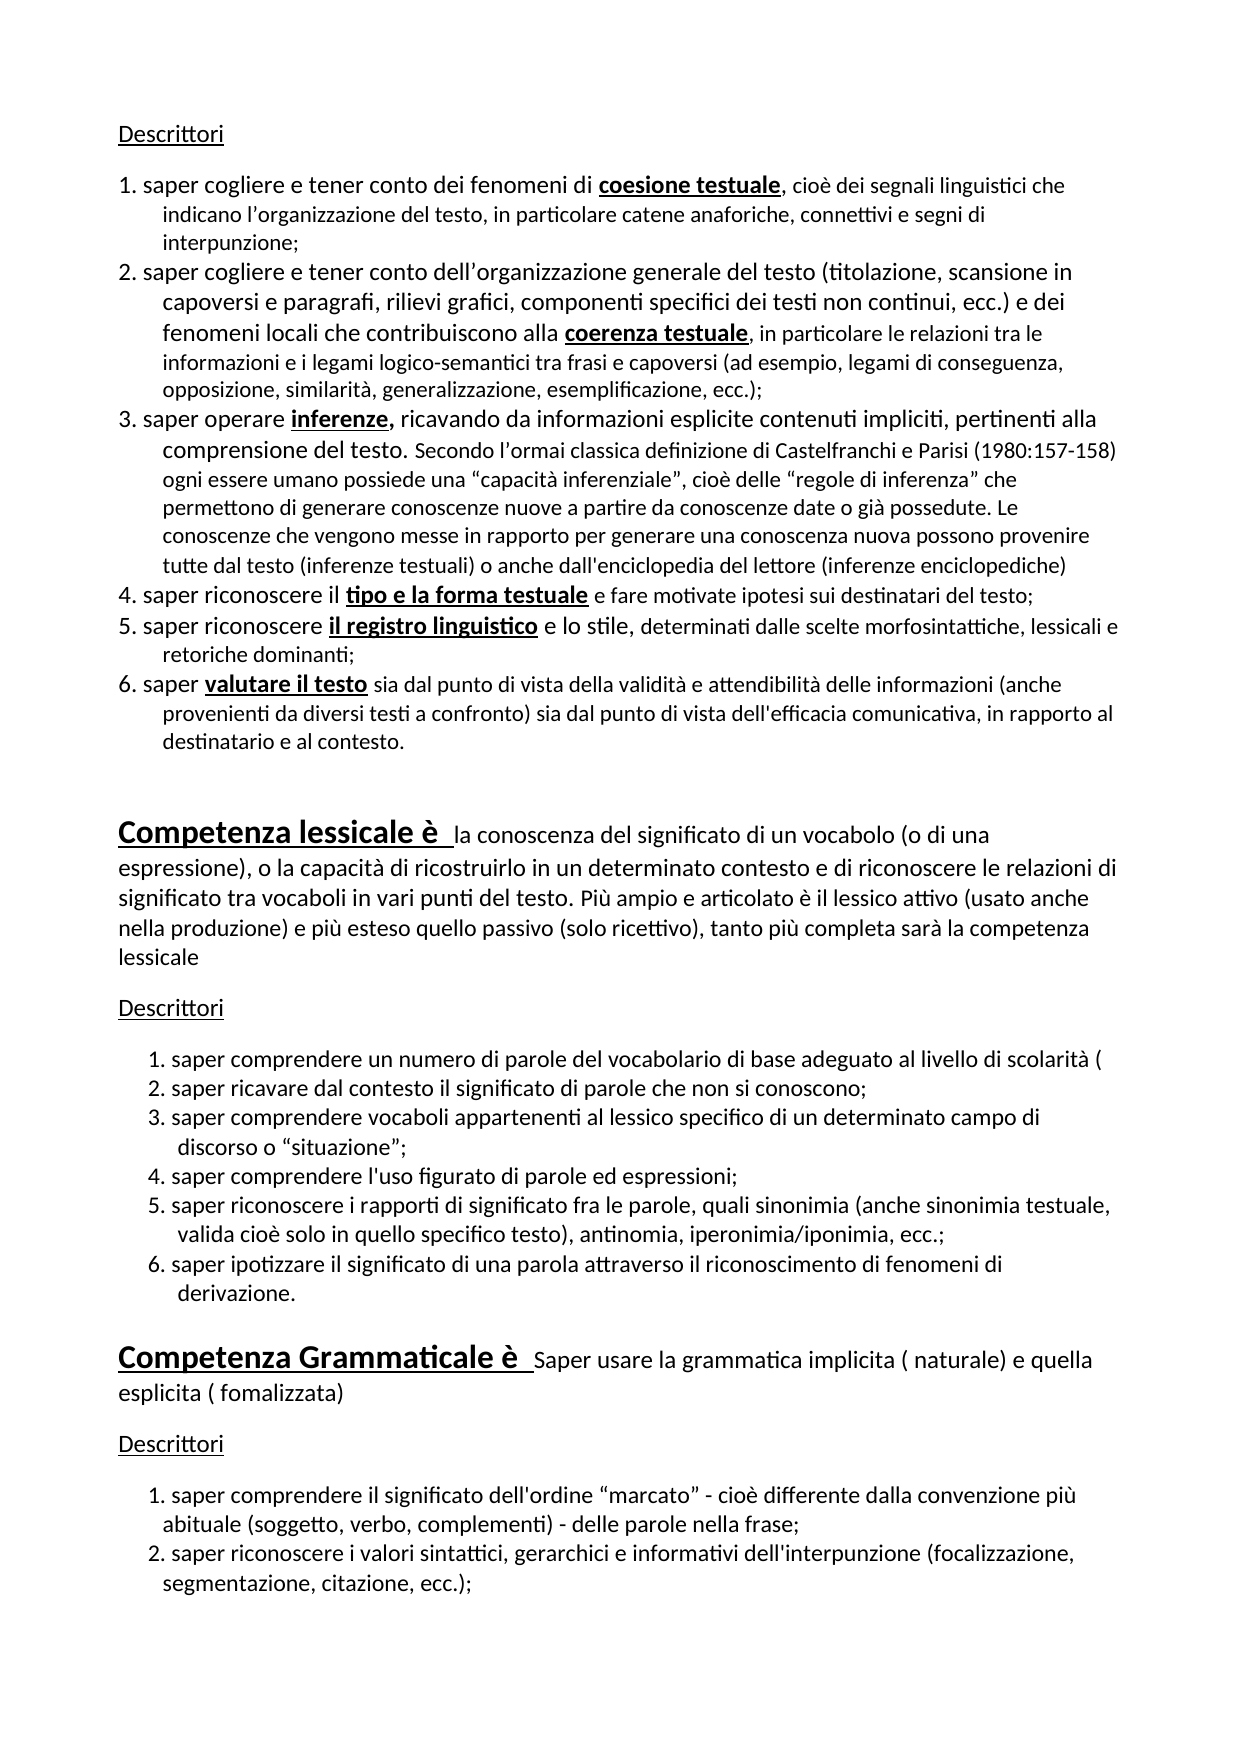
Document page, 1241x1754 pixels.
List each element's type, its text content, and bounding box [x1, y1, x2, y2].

text 1. saper comprendere il significato dell'ordine “marcato” - cioè differente dalla convenzione più abituale (soggetto, verbo, complementi) - delle parole nella frase; [148, 1480, 1122, 1538]
text 5. saper riconoscere i rapporti di significato fra le parole, quali sinonimia (anche sinonimia testuale, valida cioè solo in quello specifico testo), antinomia, iperonimia/iponimia, ecc.; [148, 1190, 1122, 1249]
text 5. saper riconoscere il registro linguistico e lo stile, determinati dalle scelte morfosintattiche, lessicali e retoriche dominanti; [118, 610, 1122, 668]
text Descrittori [118, 992, 1122, 1023]
text 1. saper comprendere un numero di parole del vocabolario di base adeguato al livello di scolarità ( [148, 1044, 1122, 1073]
text 2. saper ricavare dal contesto il significato di parole che non si conoscono; [148, 1073, 1122, 1102]
text 2. saper riconoscere i valori sintattici, gerarchici e informativi dell'interpunzione (focalizzazione, segmentazione, citazione, ecc.); [148, 1538, 1122, 1597]
text 6. saper ipotizzare il significato di una parola attraverso il riconoscimento di fenomeni di derivazione. [148, 1249, 1122, 1307]
text 4. saper comprendere l'uso figurato di parole ed espressioni; [148, 1161, 1122, 1190]
text Competenza lessicale è la conoscenza del significato di un vocabolo (o di una espressione), o la capacità di ricostruirlo in un determinato contesto e di riconoscere le relazioni di significato tra vocaboli in vari punti del testo. Più ampio e articolato è il lessico attivo (usato anche nella produzione) e più esteso quello passivo (solo ricettivo), tanto più completa sarà la competenza lessicale [118, 811, 1122, 972]
text Descrittori [118, 118, 1122, 149]
text 4. saper riconoscere il tipo e la forma testuale e fare motivate ipotesi sui destinatari del testo; [118, 579, 1122, 610]
text Descrittori [118, 1429, 1122, 1459]
text 1. saper cogliere e tener conto dei fenomeni di coesione testuale, cioè dei segnali linguistici che indicano l’organizzazione del testo, in particolare catene anaforiche, connettivi e segni di interpunzione; [118, 169, 1122, 256]
text Competenza Grammaticale è Saper usare la grammatica implicita ( naturale) e quella esplicita ( fomalizzata) [118, 1337, 1122, 1408]
text 3. saper comprendere vocaboli appartenenti al lessico specifico di un determinato campo di discorso o “situazione”; [148, 1102, 1122, 1161]
text 6. saper valutare il testo sia dal punto di vista della validità e attendibilità delle informazioni (anche provenienti da diversi testi a confronto) sia dal punto di vista dell'efficacia comunicativa, in rapporto al destinatario e al contesto. [118, 668, 1122, 755]
text 3. saper operare inferenze, ricavando da informazioni esplicite contenuti impliciti, pertinenti alla comprensione del testo. Secondo l’ormai classica definizione di Castelfranchi e Parisi (1980:157-158) ogni essere umano possiede una “capacità inferenziale”, cioè delle “regole di inferenza” che permettono di generare conoscenze nuove a partire da conoscenze date o già possedute. Le conoscenze che vengono messe in rapporto per generare una conoscenza nuova possono provenire tutte dal testo (inferenze testuali) o anche dall'enciclopedia del lettore (inferenze enciclopediche) [118, 404, 1122, 579]
text 2. saper cogliere e tener conto dell’organizzazione generale del testo (titolazione, scansione in capoversi e paragrafi, rilievi grafici, componenti specifici dei testi non continui, ecc.) e dei fenomeni locali che contribuiscono alla coerenza testuale, in particolare le relazioni tra le informazioni e i legami logico-semantici tra frasi e capoversi (ad esempio, legami di conseguenza, opposizione, similarità, generalizzazione, esemplificazione, ecc.); [118, 256, 1122, 404]
